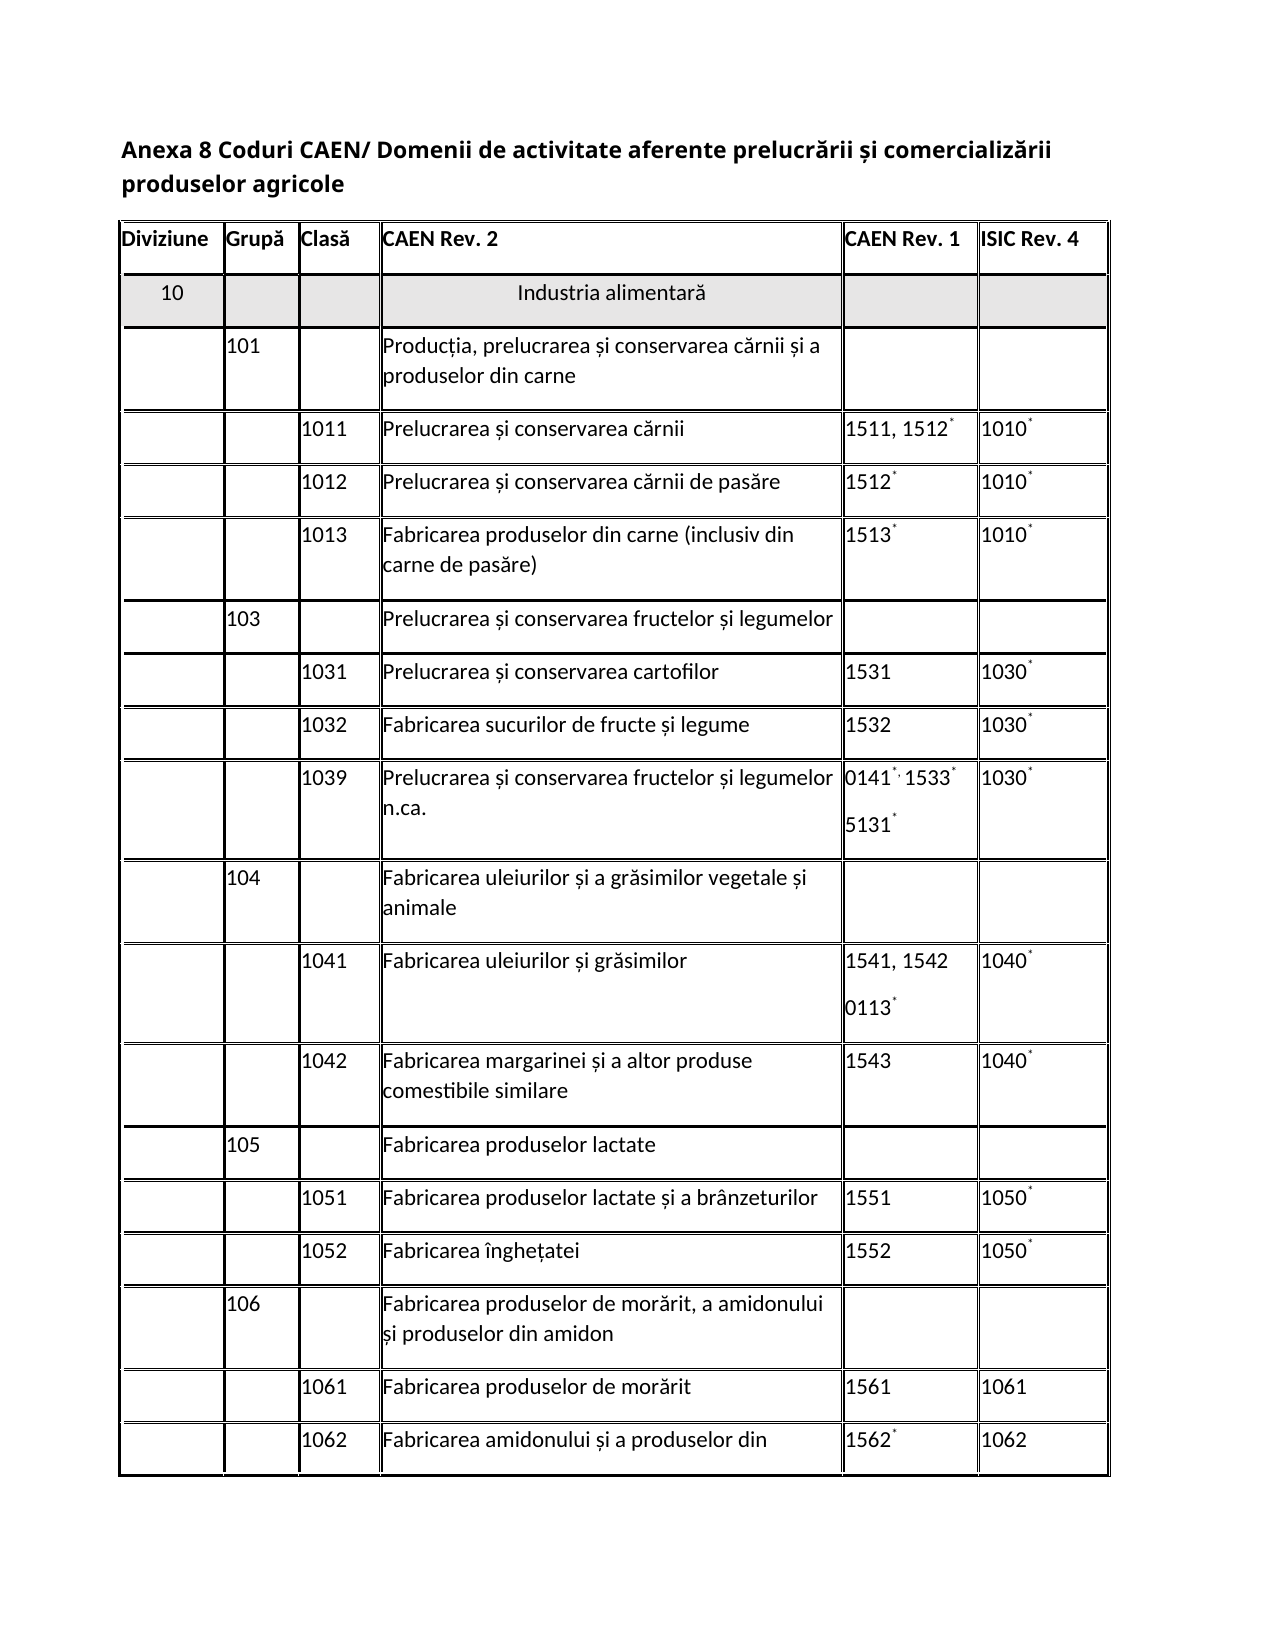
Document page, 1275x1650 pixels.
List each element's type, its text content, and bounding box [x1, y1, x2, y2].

table_cell [120, 1421, 224, 1474]
table_cell 1040* [979, 1042, 1109, 1125]
table_cell [980, 326, 1107, 409]
table_cell Producţia, prelucrarea şi conservarea cărnii şi a produselor din carne [383, 329, 841, 409]
table_cell [226, 1182, 298, 1231]
table_cell [121, 858, 223, 942]
table_cell 0141*, 1533* 5131* [845, 762, 977, 858]
table_cell Fabricarea produselor de morărit [383, 1371, 841, 1421]
table_cell Prelucrarea şi conservarea cartofilor [383, 655, 841, 705]
table_cell 1010* [980, 409, 1108, 462]
table_cell [120, 942, 224, 1042]
table_cell 1532 [845, 709, 977, 758]
table_cell [121, 1178, 223, 1231]
table_cell 1513* [845, 519, 977, 599]
table_cell Fabricarea amidonului şi a produselor din amidon [381, 1421, 843, 1474]
table_cell Fabricarea produselor de morărit, a amidonului şi produselor din amidon [383, 1288, 841, 1368]
table_cell 1011 [301, 413, 379, 462]
table_cell 1062 [979, 1421, 1109, 1474]
table_cell 1030* [980, 652, 1107, 705]
table_cell CAEN Rev. 1 [845, 223, 977, 273]
table_cell 1041 [301, 945, 379, 1042]
table_cell [121, 599, 223, 652]
table_cell 1012 [301, 466, 379, 516]
table_cell 1032 [301, 709, 379, 758]
table_cell [980, 1125, 1107, 1178]
table_cell 1050* [980, 1231, 1108, 1284]
table_cell Fabricarea produselor lactate şi a brânzeturilor [383, 1182, 841, 1231]
table_cell Prelucrarea şi conservarea cărnii [383, 413, 841, 462]
table_cell [226, 466, 298, 516]
table_cell 1562* [843, 1424, 979, 1474]
table_cell [301, 329, 379, 409]
table_cell [121, 463, 223, 516]
table_cell [845, 862, 977, 942]
table_cell 1061 [979, 1368, 1109, 1421]
table_cell 1013 [301, 519, 379, 599]
table_cell 1050* [980, 1178, 1108, 1231]
table_cell [121, 758, 223, 858]
table_cell [226, 709, 298, 758]
table_cell [121, 1125, 223, 1178]
table_cell [120, 516, 224, 599]
table_cell Fabricarea uleiurilor şi grăsimilor [383, 945, 841, 1042]
table_cell 1042 [301, 1045, 379, 1125]
table_cell [224, 1424, 299, 1474]
table_cell 1062 [299, 1421, 381, 1474]
table_cell [226, 762, 298, 858]
table_cell [226, 1045, 298, 1125]
table_cell Diviziune [120, 220, 224, 273]
table_cell 1051 [301, 1182, 379, 1231]
table_cell 1543 [845, 1045, 977, 1125]
table_cell [845, 602, 977, 652]
table_cell [980, 858, 1108, 942]
table_cell Fabricarea produselor din carne (inclusiv din carne de pasăre) [383, 519, 841, 599]
table_cell [121, 326, 223, 409]
table_cell 106 [226, 1288, 298, 1368]
table_cell [226, 655, 298, 705]
table_cell 1039 [301, 762, 379, 858]
table_cell [980, 273, 1109, 326]
table_cell 1010* [979, 516, 1109, 599]
table_cell [121, 652, 223, 705]
table_cell 1531 [845, 655, 977, 705]
table_cell Fabricarea îngheţatei [383, 1235, 841, 1284]
table_cell CAEN Rev. 2 [383, 223, 841, 273]
table_cell Fabricarea sucurilor de fructe şi legume [383, 709, 841, 758]
table_cell [120, 1042, 224, 1125]
table_cell 1551 [845, 1182, 977, 1231]
table_cell [845, 1128, 977, 1178]
table_cell ISIC Rev. 4 [979, 220, 1109, 273]
table_cell 1030* [980, 705, 1108, 758]
table_cell 105 [226, 1128, 298, 1178]
table_cell [226, 519, 298, 599]
table_cell 1040* [979, 942, 1109, 1042]
table_cell [845, 329, 977, 409]
table_cell [301, 602, 379, 652]
table_cell Clasă [301, 223, 379, 273]
table_cell [301, 276, 379, 326]
table_cell [120, 1368, 224, 1421]
table_cell [301, 1288, 379, 1368]
table_cell Prelucrarea şi conservarea fructelor şi legumelor n.ca. [383, 762, 841, 858]
table_cell 1552 [845, 1235, 977, 1284]
table_cell [121, 705, 223, 758]
table_cell 1541, 1542 0113* [845, 945, 977, 1042]
table_cell 1511, 1512* [845, 413, 977, 462]
table_cell Fabricarea uleiurilor şi a grăsimilor vegetale şi animale [383, 862, 841, 942]
table_cell [226, 1235, 298, 1284]
table_cell 103 [226, 602, 298, 652]
table_cell 1061 [301, 1371, 379, 1421]
table_cell Grupă [226, 223, 298, 273]
table_cell 1512* [845, 466, 977, 516]
table_cell Prelucrarea şi conservarea fructelor şi legumelor [383, 602, 841, 652]
table_cell 101 [226, 329, 298, 409]
table_cell 10 [120, 273, 223, 326]
table_cell 1030* [980, 758, 1108, 858]
table_cell [226, 945, 298, 1042]
table_cell Fabricarea produselor lactate [383, 1128, 841, 1178]
table_cell [121, 409, 223, 462]
table_cell [845, 276, 977, 326]
table_cell Industria alimentară [383, 276, 841, 326]
table_cell [226, 276, 298, 326]
table_cell [226, 1371, 298, 1421]
table_cell [845, 1288, 977, 1368]
table_cell Prelucrarea şi conservarea cărnii de pasăre [383, 466, 841, 516]
table_cell 1561 [845, 1371, 977, 1421]
table_header Anexa 8 Coduri CAEN/ Domenii de activitate aferente prelucrării și comercializării produselor agricole [120, 133, 1109, 220]
table_cell [121, 1231, 223, 1284]
table_cell 104 [226, 862, 298, 942]
table_cell [980, 1284, 1108, 1368]
table_cell 1052 [301, 1235, 379, 1284]
table_cell [980, 599, 1107, 652]
table_cell [301, 862, 379, 942]
table_cell [226, 413, 298, 462]
table_cell Fabricarea margarinei şi a altor produse comestibile similare [383, 1045, 841, 1125]
table_cell 1031 [301, 655, 379, 705]
table_cell [301, 1128, 379, 1178]
table_cell 1010* [980, 463, 1108, 516]
table_cell [121, 1284, 223, 1368]
